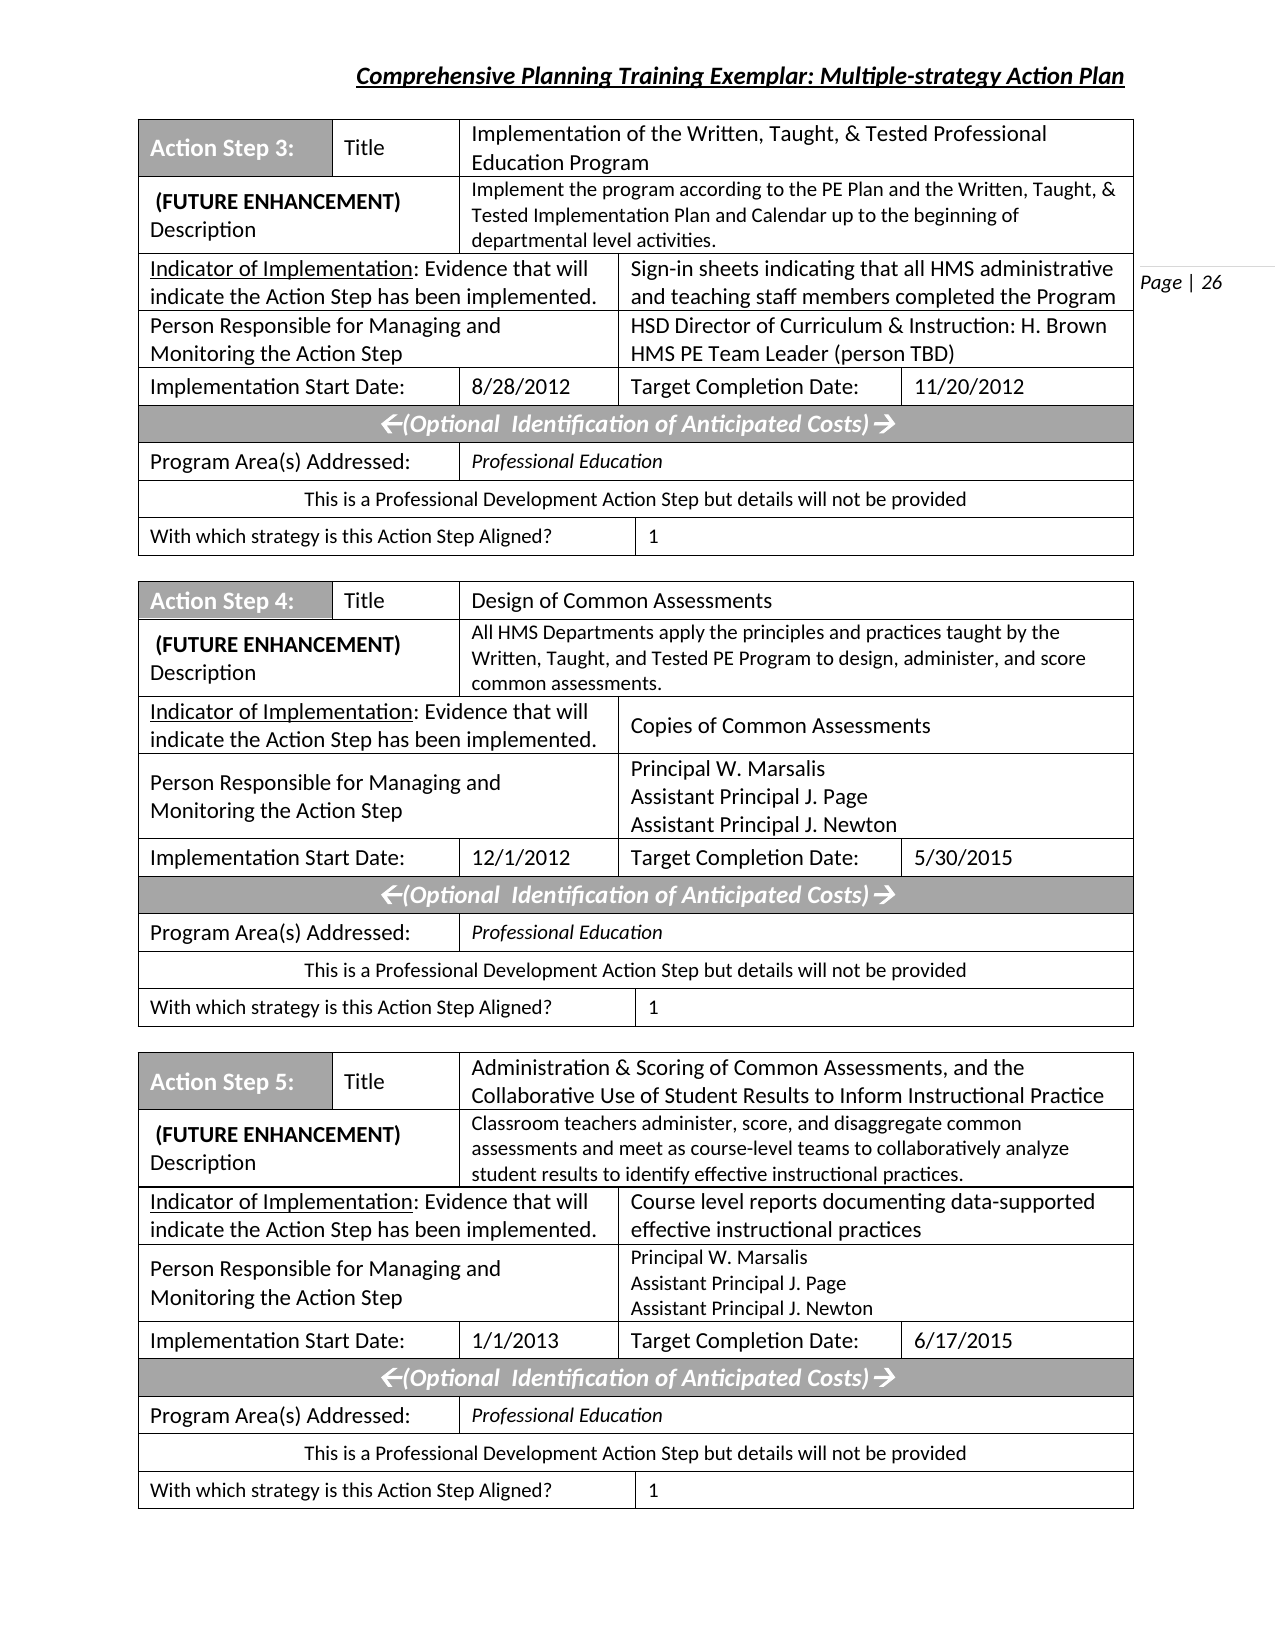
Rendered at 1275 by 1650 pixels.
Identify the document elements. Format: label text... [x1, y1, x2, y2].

table_cell Principal W. Marsalis Assistant Principal J. Page Assistant Principal J. Newton [619, 1245, 1133, 1321]
table_cell Indicator of Implementation: Evidence that will indicate the Action Step has been implemented. [139, 697, 618, 753]
table_cell Implementation Start Date: [139, 368, 459, 404]
table_header Design of Common Assessments [460, 582, 1133, 618]
table_cell (FUTURE ENHANCEMENT) Description [139, 620, 459, 696]
table_cell With which strategy is this Action Step Aligned? [139, 989, 635, 1026]
table_cell (Optional Identification of Anticipated Costs) [139, 406, 1133, 442]
table_cell This is a Professional Development Action Step but details will not be provided [139, 481, 1133, 517]
table_cell 8/28/2012 [460, 368, 618, 404]
table_cell With which strategy is this Action Step Aligned? [139, 1472, 635, 1508]
table_cell Course level reports documenting data-supported effective instructional practices [619, 1188, 1133, 1243]
table_cell Professional Education [460, 1397, 1133, 1433]
table_cell Sign-in sheets indicating that all HMS administrative and teaching staff members completed the Program [619, 254, 1133, 310]
table_cell Program Area(s) Addressed: [139, 1397, 459, 1433]
table_header Administration & Scoring of Common Assessments, and the Collaborative Use of Student Results to Inform Instructional Practice [460, 1053, 1133, 1109]
table_cell Target Completion Date: [619, 1322, 901, 1358]
table_cell 1 [636, 989, 1133, 1026]
table_cell (Optional Identification of Anticipated Costs) [139, 1359, 1133, 1396]
table_cell Target Completion Date: [619, 368, 901, 404]
table_header Action Step 5: [139, 1053, 332, 1109]
table_cell 12/1/2012 [460, 839, 618, 876]
table_cell 1/1/2013 [460, 1322, 618, 1358]
table_cell Classroom teachers administer, score, and disaggregate common assessments and meet as course-level teams to collaboratively analyze student results to identify effective instructional practices. [460, 1110, 1133, 1186]
table_cell Target Completion Date: [619, 839, 901, 876]
table_cell (FUTURE ENHANCEMENT) Description [139, 177, 459, 253]
table_cell 1 [636, 1472, 1133, 1508]
table_cell This is a Professional Development Action Step but details will not be provided [139, 952, 1133, 988]
table_cell HSD Director of Curriculum & Instruction: H. Brown HMS PE Team Leader (person TBD) [619, 311, 1133, 367]
table_cell 5/30/2015 [902, 839, 1133, 876]
table_cell Implementation Start Date: [139, 1322, 459, 1358]
table_cell Program Area(s) Addressed: [139, 443, 459, 479]
table_header Action Step 4: [139, 582, 332, 618]
table_cell Action Step 3: [139, 120, 332, 176]
table_header Title [333, 1053, 459, 1109]
table_cell (FUTURE ENHANCEMENT) Description [139, 1110, 459, 1186]
table_cell Professional Education [460, 914, 1133, 951]
table_cell 6/17/2015 [902, 1322, 1133, 1358]
table_cell Program Area(s) Addressed: [139, 914, 459, 951]
table_cell With which strategy is this Action Step Aligned? [139, 518, 635, 554]
table_cell Person Responsible for Managing and Monitoring the Action Step [139, 311, 618, 367]
table_cell Principal W. Marsalis Assistant Principal J. Page Assistant Principal J. Newton [619, 754, 1133, 838]
table_cell (Optional Identification of Anticipated Costs) [139, 877, 1133, 913]
table_cell 11/20/2012 [902, 368, 1133, 404]
table_cell Person Responsible for Managing and Monitoring the Action Step [139, 1245, 618, 1321]
table_cell Implementation Start Date: [139, 839, 459, 876]
table_cell This is a Professional Development Action Step but details will not be provided [139, 1434, 1133, 1471]
table_cell Indicator of Implementation: Evidence that will indicate the Action Step has been implemented. [139, 1188, 618, 1243]
table_cell Implementation of the Written, Taught, & Tested Professional Education Program [460, 120, 1133, 176]
table_cell Indicator of Implementation: Evidence that will indicate the Action Step has been implemented. [139, 254, 618, 310]
table_cell Copies of Common Assessments [619, 697, 1133, 753]
table_cell Professional Education [460, 443, 1133, 479]
table_header Title [333, 582, 459, 618]
table_cell Person Responsible for Managing and Monitoring the Action Step [139, 754, 618, 838]
table_cell Implement the program according to the PE Plan and the Written, Taught, & Tested Implementation Plan and Calendar up to the beginning of departmental level activities. [460, 177, 1133, 253]
table_cell 1 [636, 518, 1133, 554]
table_cell Title [333, 120, 459, 176]
table_cell All HMS Departments apply the principles and practices taught by the Written, Taught, and Tested PE Program to design, administer, and score common assessments. [460, 620, 1133, 696]
